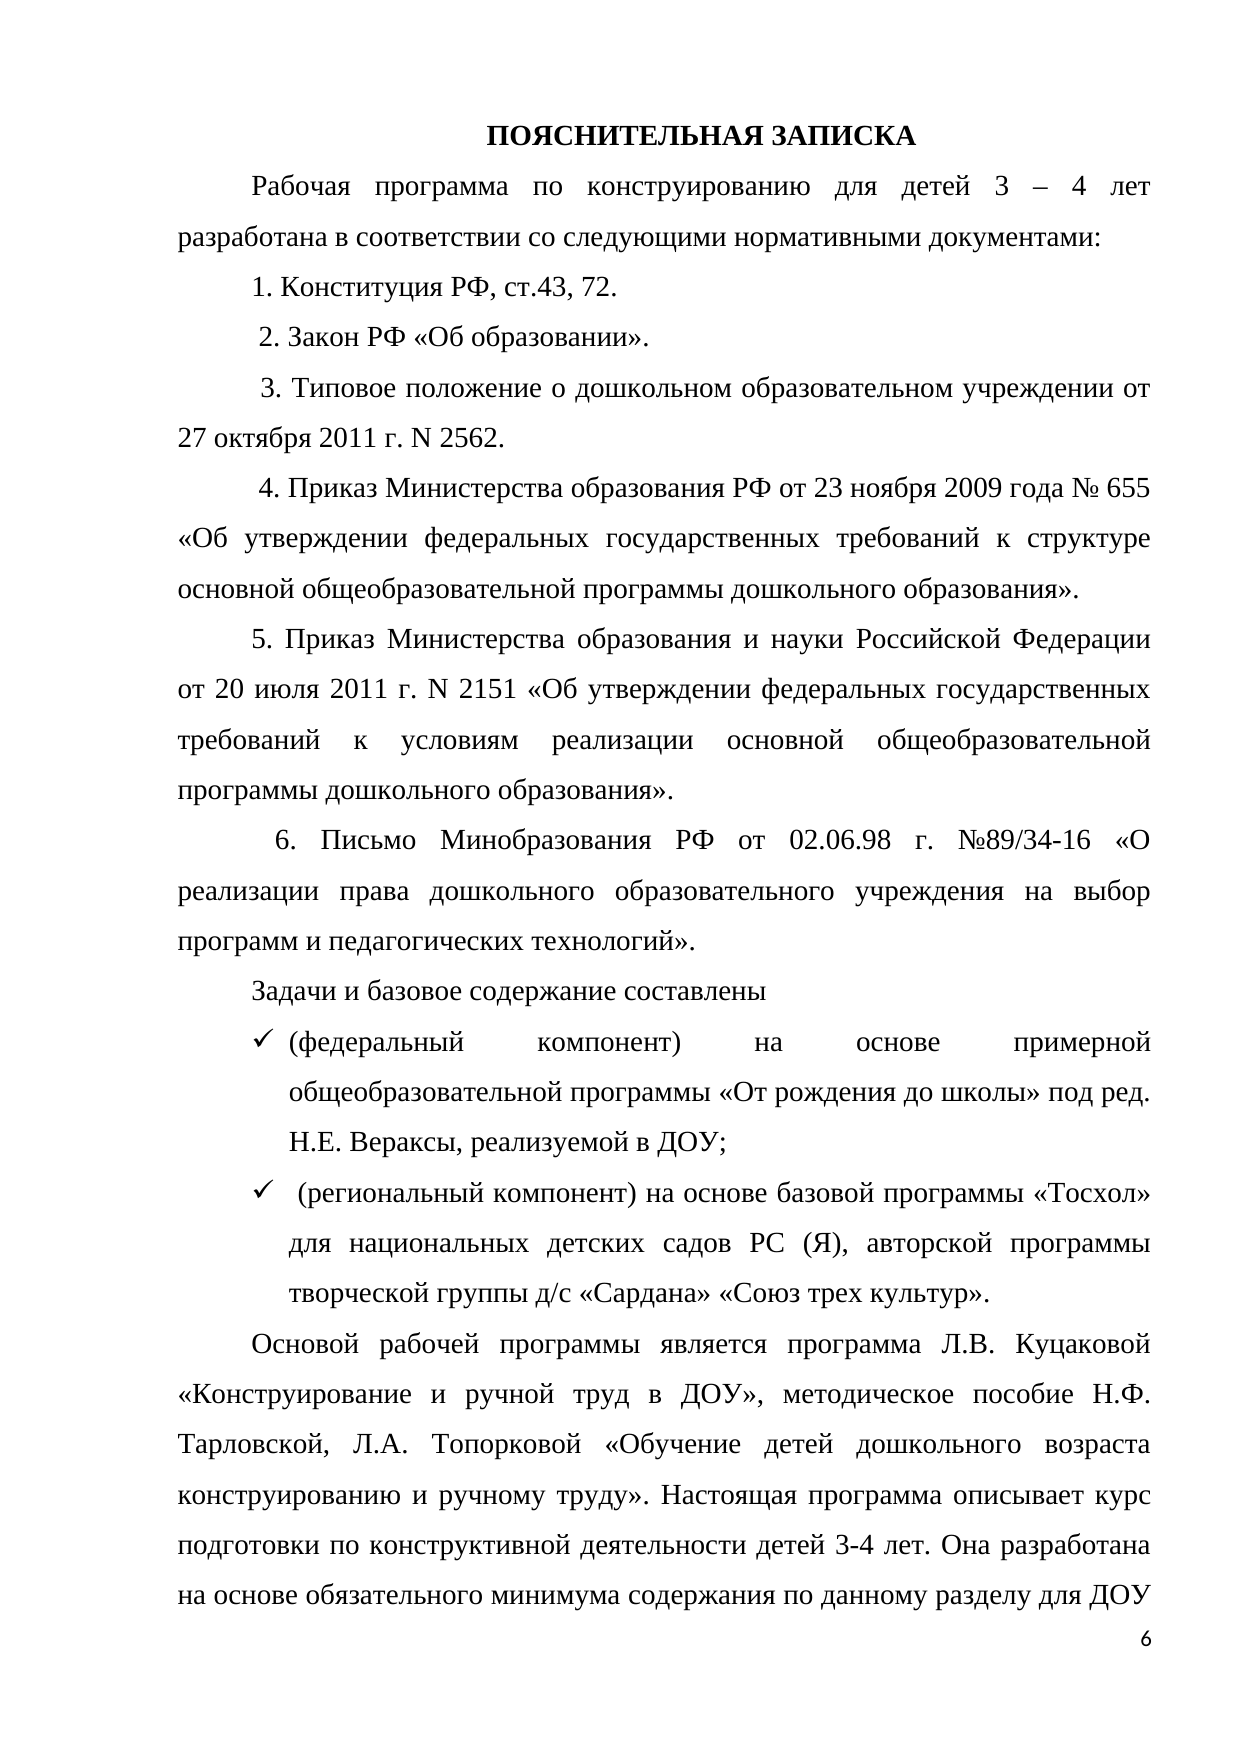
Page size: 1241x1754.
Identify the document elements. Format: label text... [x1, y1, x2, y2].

text 5. Приказ Министерства образования и науки Российской Федерации от 20 июля 2011 г. N 2151 «Об утверждении федеральных государственных требований к условиям реализации основной общеобразовательной программы дошкольного образования». [177, 621, 1152, 806]
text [177, 1326, 1152, 1611]
list (федеральный компонент) на основе примерной общеобразовательной программы «От рождения до школы» под ред. Н.Е. Вераксы, реализуемой в ДОУ; [251, 1024, 1152, 1158]
text 2. Закон РФ «Об образовании». [177, 319, 1152, 353]
text 6. Письмо Минобразования РФ от 02.06.98 г. №89/34-16 «О реализации права дошкольного образовательного учреждения на выбор программ и педагогических технологий». [177, 822, 1152, 957]
text 1. Конституция РФ, ст.43, 72. [177, 269, 1152, 303]
text Задачи и базовое содержание составлены [177, 973, 1152, 1007]
text ПОЯСНИТЕЛЬНАЯ ЗАПИСКА [177, 118, 1152, 152]
text 4. Приказ Министерства образования РФ от 23 ноября 2009 года № 655 «Об утверждении федеральных государственных требований к структуре основной общеобразовательной программы дошкольного образования». [177, 470, 1152, 604]
text Рабочая программа по конструированию для детей 3 – 4 лет разработана в соответствии со следующими нормативными документами: [177, 168, 1152, 252]
text 3. Типовое положение о дошкольном образовательном учреждении от 27 октября 2011 г. N 2562. [177, 370, 1152, 453]
list (региональный компонент) на основе базовой программы «Тосхол» для национальных детских садов РС (Я), авторской программы творческой группы д/с «Сардана» «Союз трех культур». [251, 1175, 1152, 1309]
